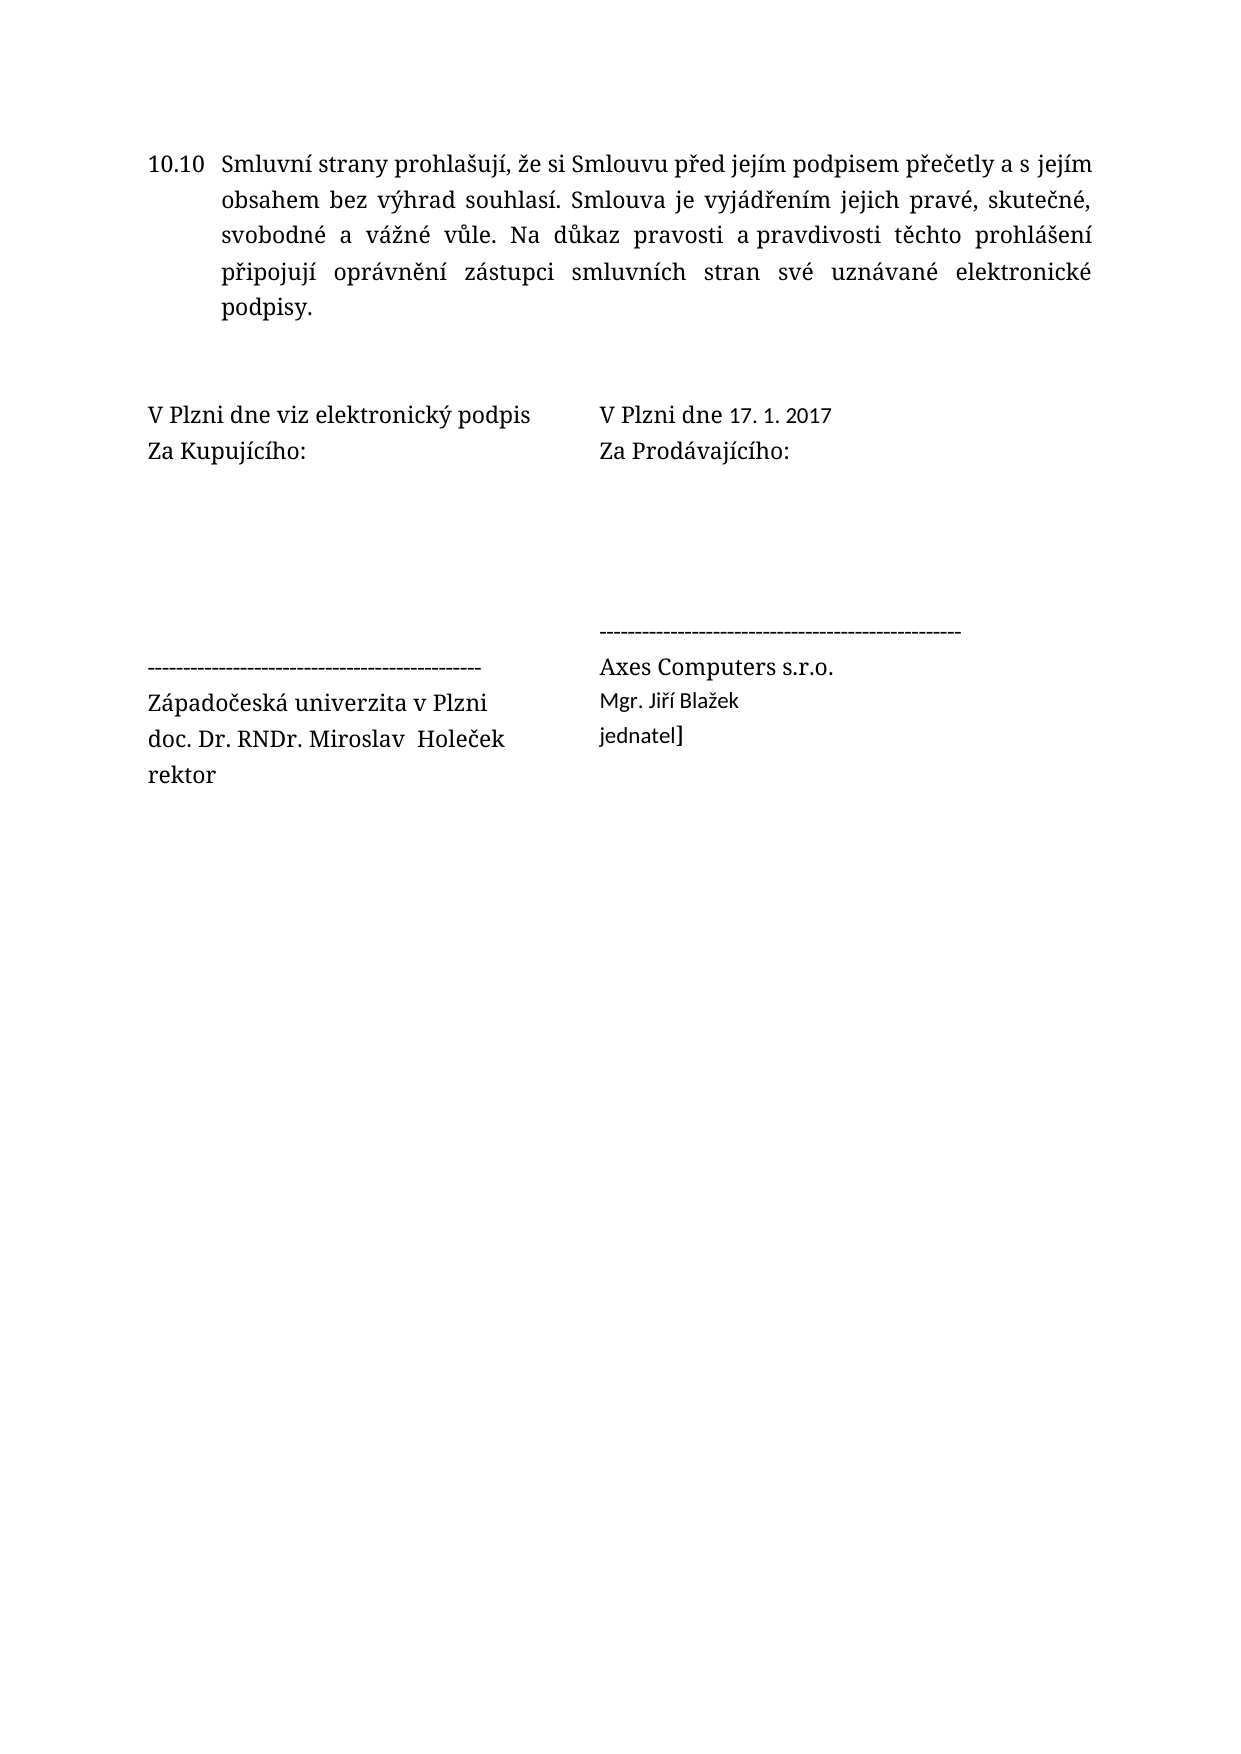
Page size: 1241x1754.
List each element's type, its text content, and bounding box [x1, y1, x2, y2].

table_header V Plzni dne viz elektronický podpis Za Kupujícího: ----------------------------------------------- Západočeská univerzita v Plzni doc. Dr. RNDr. Miroslav Holeček rektor [136, 399, 588, 794]
table_header V Plzni dne 17. 1. 2017 Za Prodávajícího: --------------------------------------------------- Axes Computers s.r.o. Mgr. Jiří Blažek jednatel] [588, 399, 1040, 794]
text 10.10 Smluvní strany prohlašují, že si Smlouvu před jejím podpisem přečetly a s jejím obsahem bez výhrad souhlasí. Smlouva je vyjádřením jejich pravé, skutečné, svobodné a vážné vůle. Na důkaz pravosti a pravdivosti těchto prohlášení připojují oprávnění zástupci smluvních stran své uznávané elektronické podpisy. [148, 148, 1093, 323]
